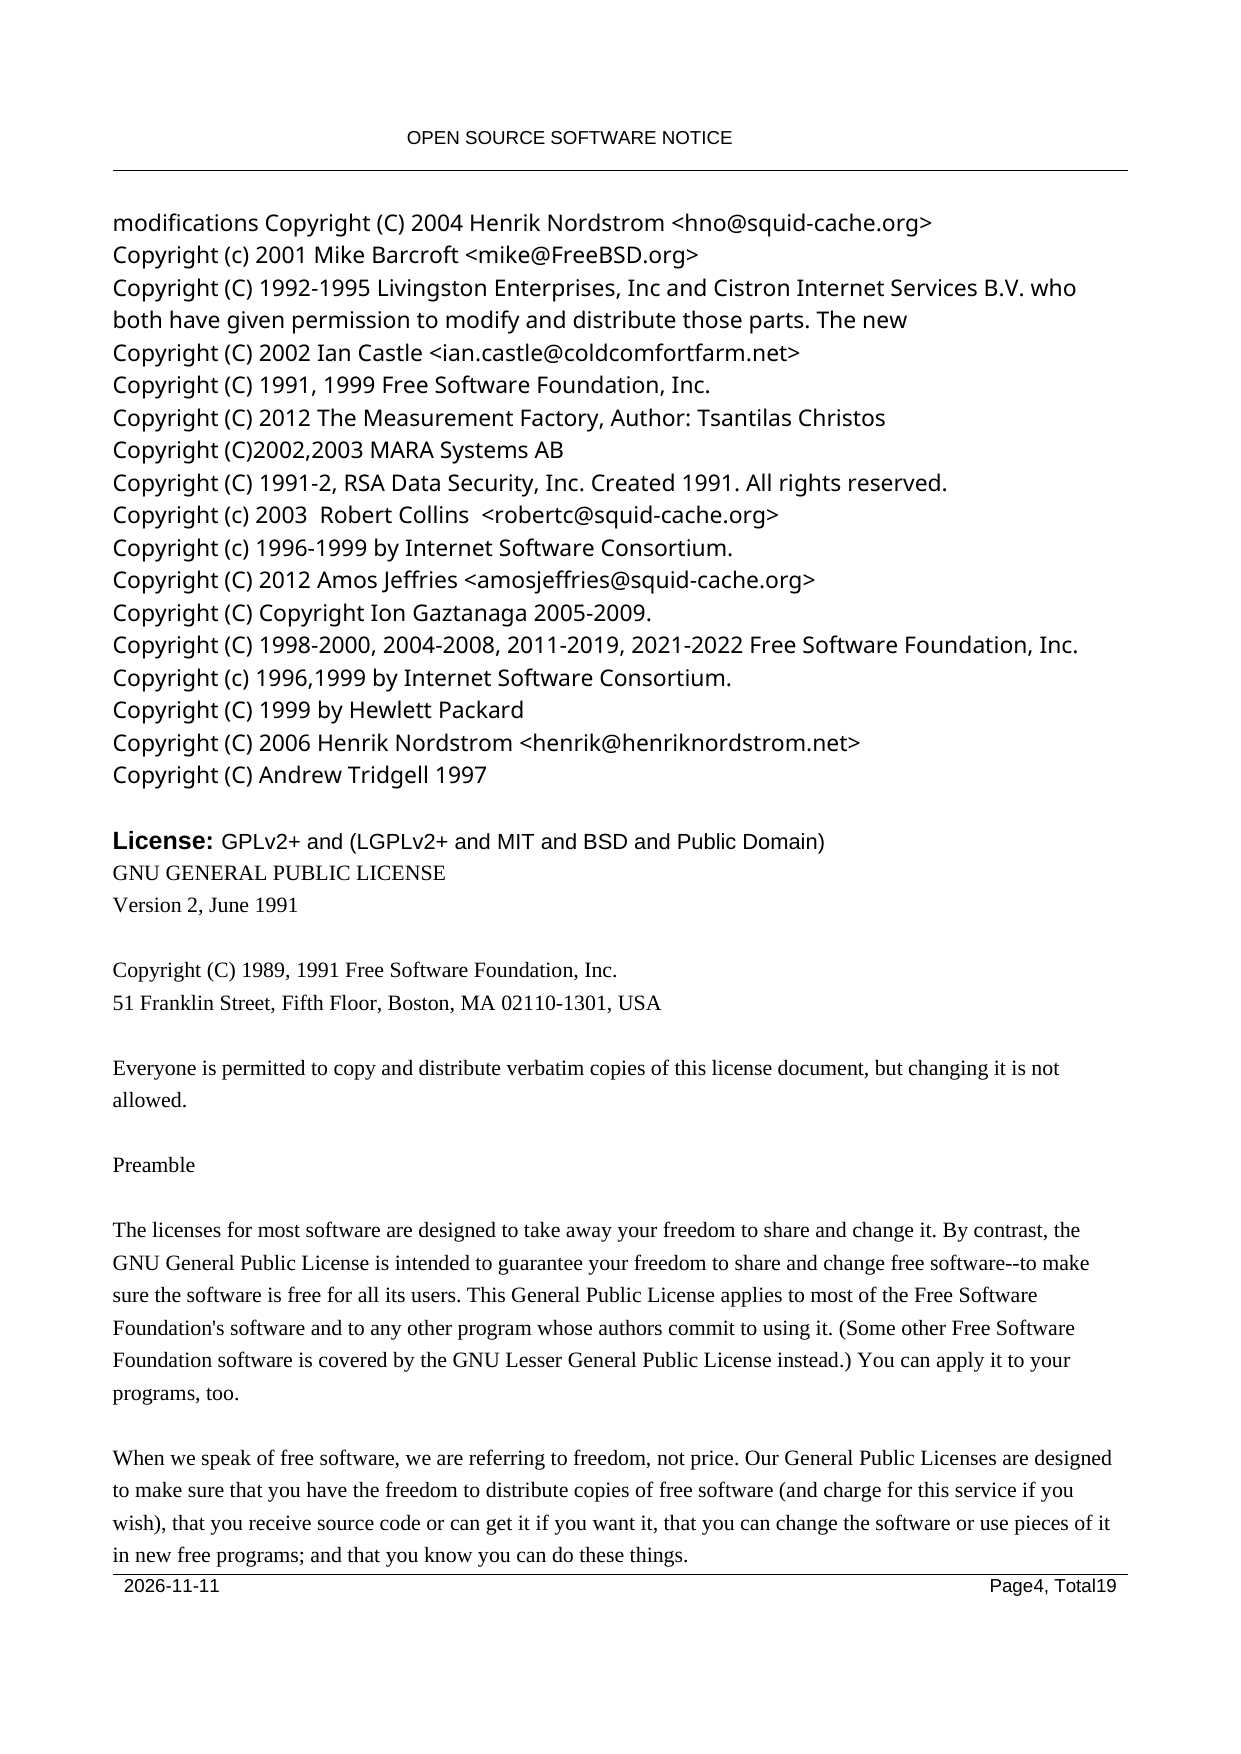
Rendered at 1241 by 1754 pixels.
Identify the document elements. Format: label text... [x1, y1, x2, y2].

text License: GPLv2+ and (LGPLv2+ and MIT and BSD and Public Domain) [112, 824, 1128, 856]
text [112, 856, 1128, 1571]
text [112, 206, 1128, 824]
